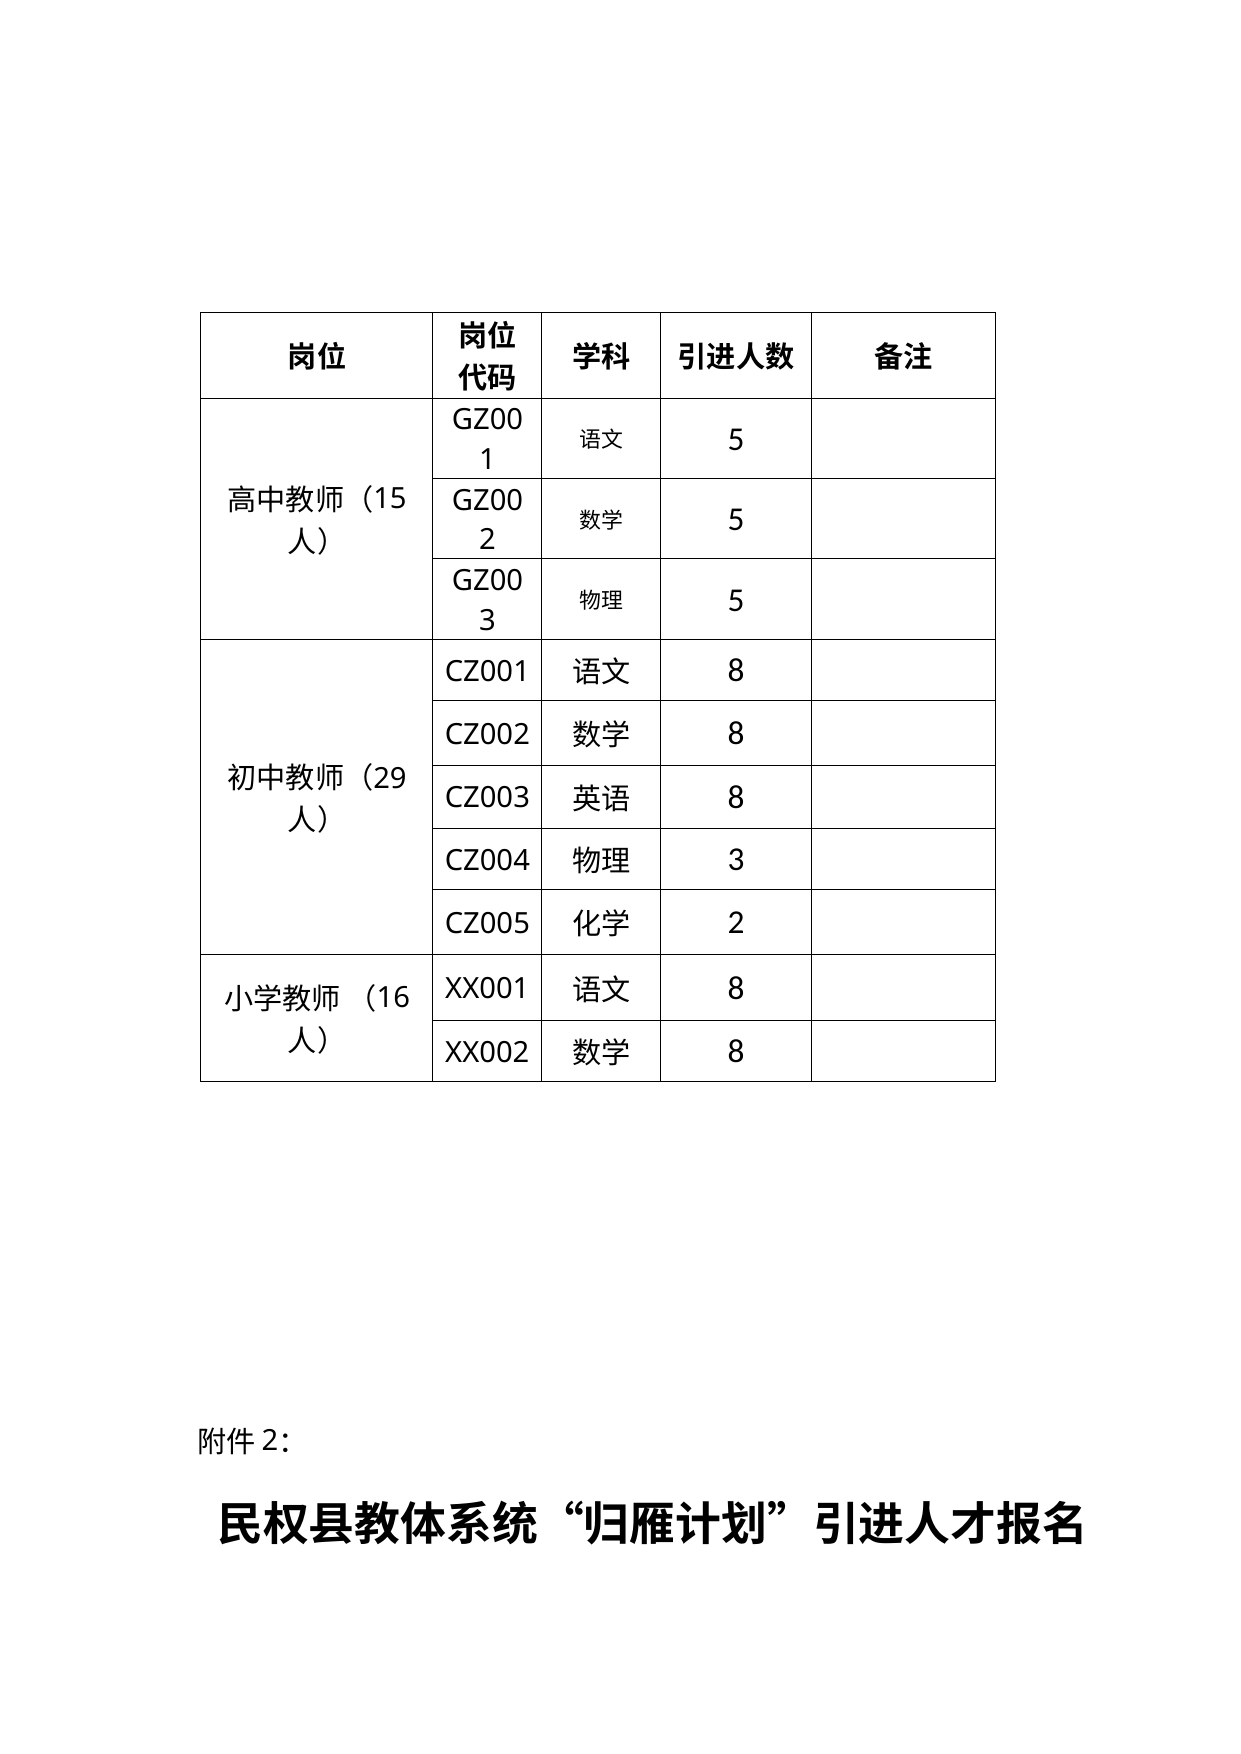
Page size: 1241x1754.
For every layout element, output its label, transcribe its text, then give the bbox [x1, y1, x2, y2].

table_cell 语文 [542, 399, 660, 478]
table_cell [812, 829, 995, 889]
table_header 岗位 [201, 313, 432, 397]
table_cell [812, 890, 995, 954]
table_cell [812, 701, 995, 764]
table_header 岗位代码 [433, 313, 541, 397]
table_cell CZ004 [433, 829, 541, 889]
table_cell CZ002 [433, 701, 541, 764]
table_cell 8 [661, 1021, 811, 1081]
table_cell 高中教师（15人） [201, 399, 432, 639]
table_cell 数学 [542, 479, 660, 558]
table_cell 5 [661, 399, 811, 478]
table_cell 8 [661, 640, 811, 700]
table_cell CZ005 [433, 890, 541, 954]
table_cell 8 [661, 766, 811, 827]
table_cell 语文 [542, 955, 660, 1020]
table_cell 3 [661, 829, 811, 889]
table_cell 语文 [542, 640, 660, 700]
table_cell 英语 [542, 766, 660, 827]
table_cell GZ001 [433, 399, 541, 478]
table_cell GZ002 [433, 479, 541, 558]
table_cell [812, 479, 995, 558]
table_cell CZ003 [433, 766, 541, 827]
table_cell 数学 [542, 1021, 660, 1081]
table_cell XX001 [433, 955, 541, 1020]
table_cell 2 [661, 890, 811, 954]
table_header 备注 [812, 313, 995, 397]
table_cell [812, 1021, 995, 1081]
table_cell 5 [661, 479, 811, 558]
table_cell 数学 [542, 701, 660, 764]
table_cell 物理 [542, 559, 660, 639]
table_cell 小学教师 （16人） [201, 955, 432, 1081]
table_cell [812, 559, 995, 639]
table_cell 物理 [542, 829, 660, 889]
table_cell CZ001 [433, 640, 541, 700]
table_cell 8 [661, 701, 811, 764]
table_header 引进人数 [661, 313, 811, 397]
table_header 学科 [542, 313, 660, 397]
table_cell 5 [661, 559, 811, 639]
table_cell [812, 399, 995, 478]
table_cell [812, 955, 995, 1020]
table_cell 初中教师（29人） [201, 640, 432, 954]
table_cell [812, 640, 995, 700]
table_cell 化学 [542, 890, 660, 954]
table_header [186, 1407, 1119, 1569]
table_cell GZ003 [433, 559, 541, 639]
table_cell [812, 766, 995, 827]
table_cell 8 [661, 955, 811, 1020]
table_cell XX002 [433, 1021, 541, 1081]
